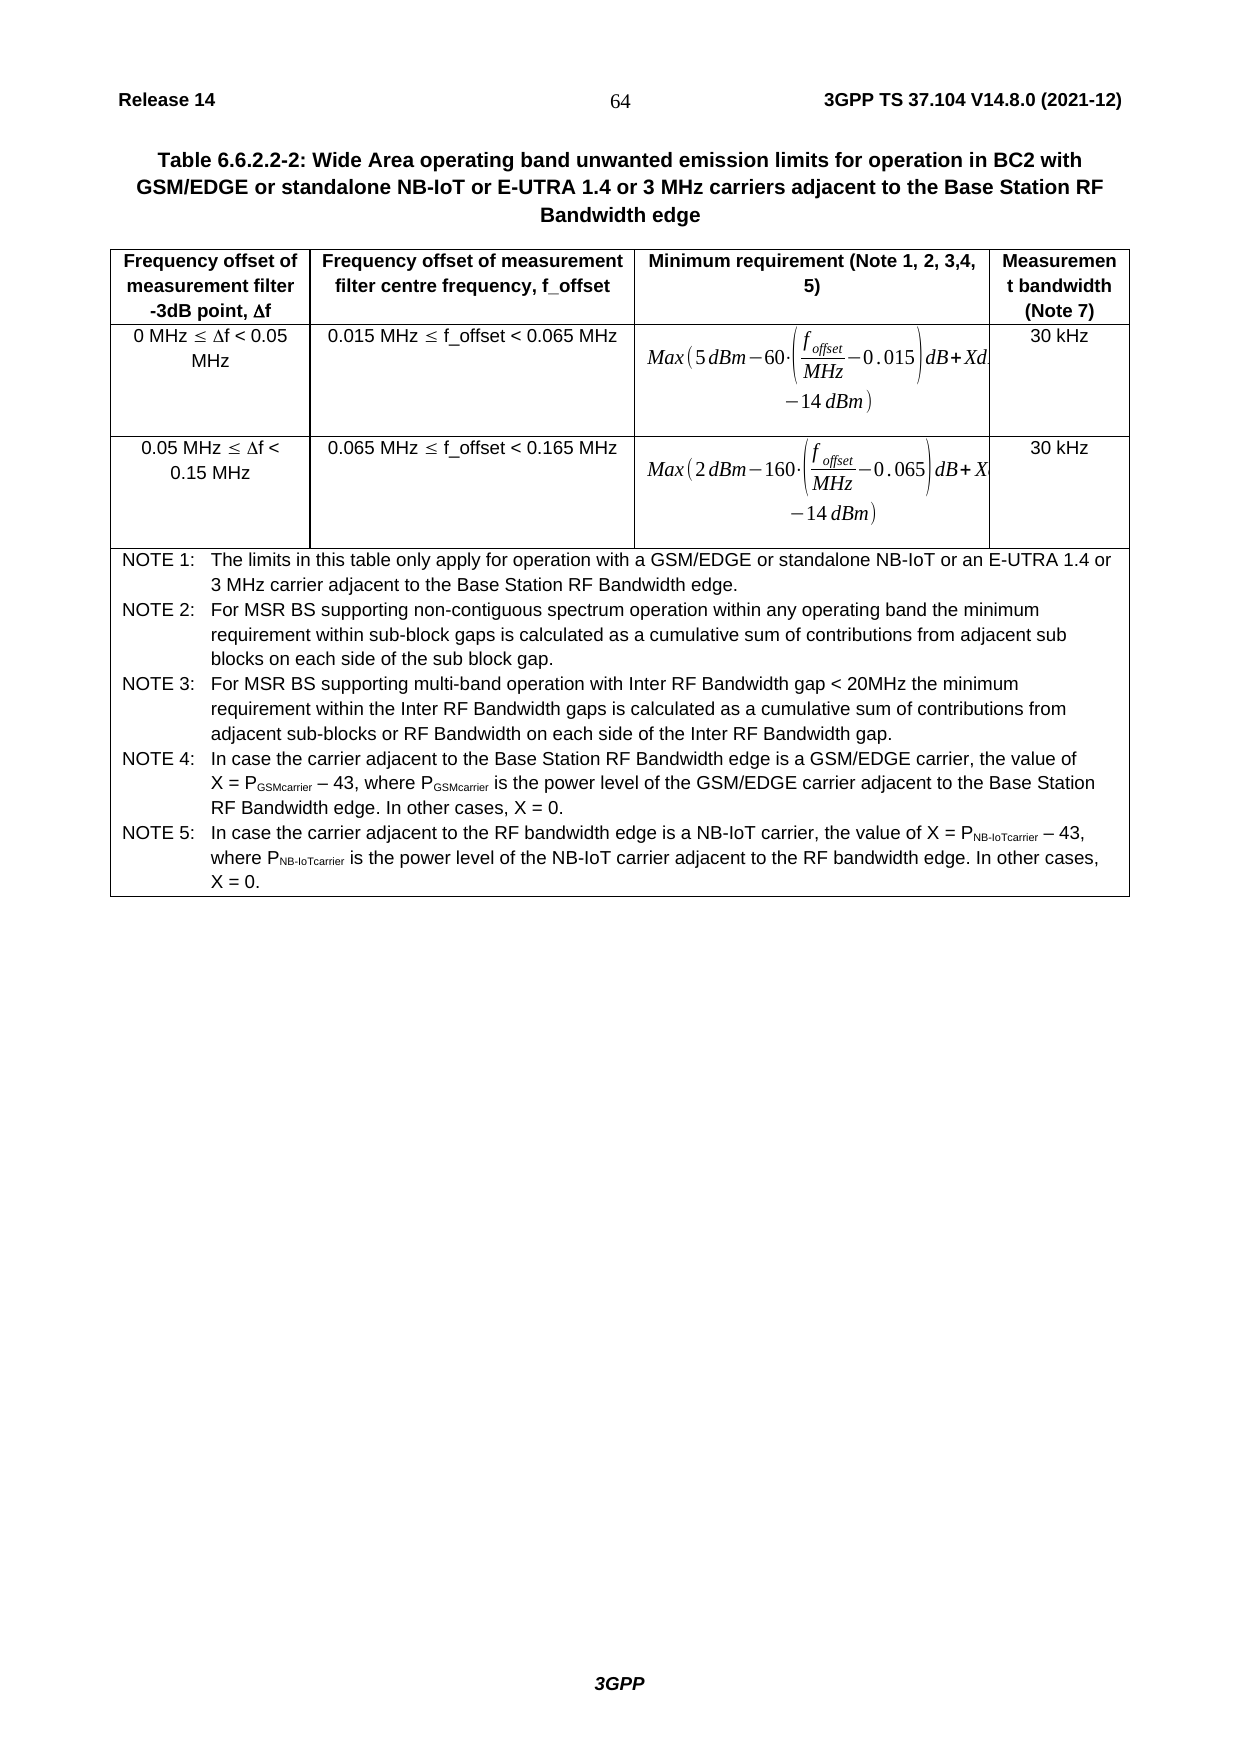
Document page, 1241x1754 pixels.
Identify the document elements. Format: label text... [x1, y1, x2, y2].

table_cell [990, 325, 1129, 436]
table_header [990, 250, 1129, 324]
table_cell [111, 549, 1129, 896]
text Table 6.6.2.2-2: Wide Area operating band unwanted emission limits for operation in BC2 with GSM/EDGE or standalone NB-IoT or E-UTRA 1.4 or 3 MHz carriers adjacent to the Base Station RF Bandwidth edge [118, 147, 1122, 226]
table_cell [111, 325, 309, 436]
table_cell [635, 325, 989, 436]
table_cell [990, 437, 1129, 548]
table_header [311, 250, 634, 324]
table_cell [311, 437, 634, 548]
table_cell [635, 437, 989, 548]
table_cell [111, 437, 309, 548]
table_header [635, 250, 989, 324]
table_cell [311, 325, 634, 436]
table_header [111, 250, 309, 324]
